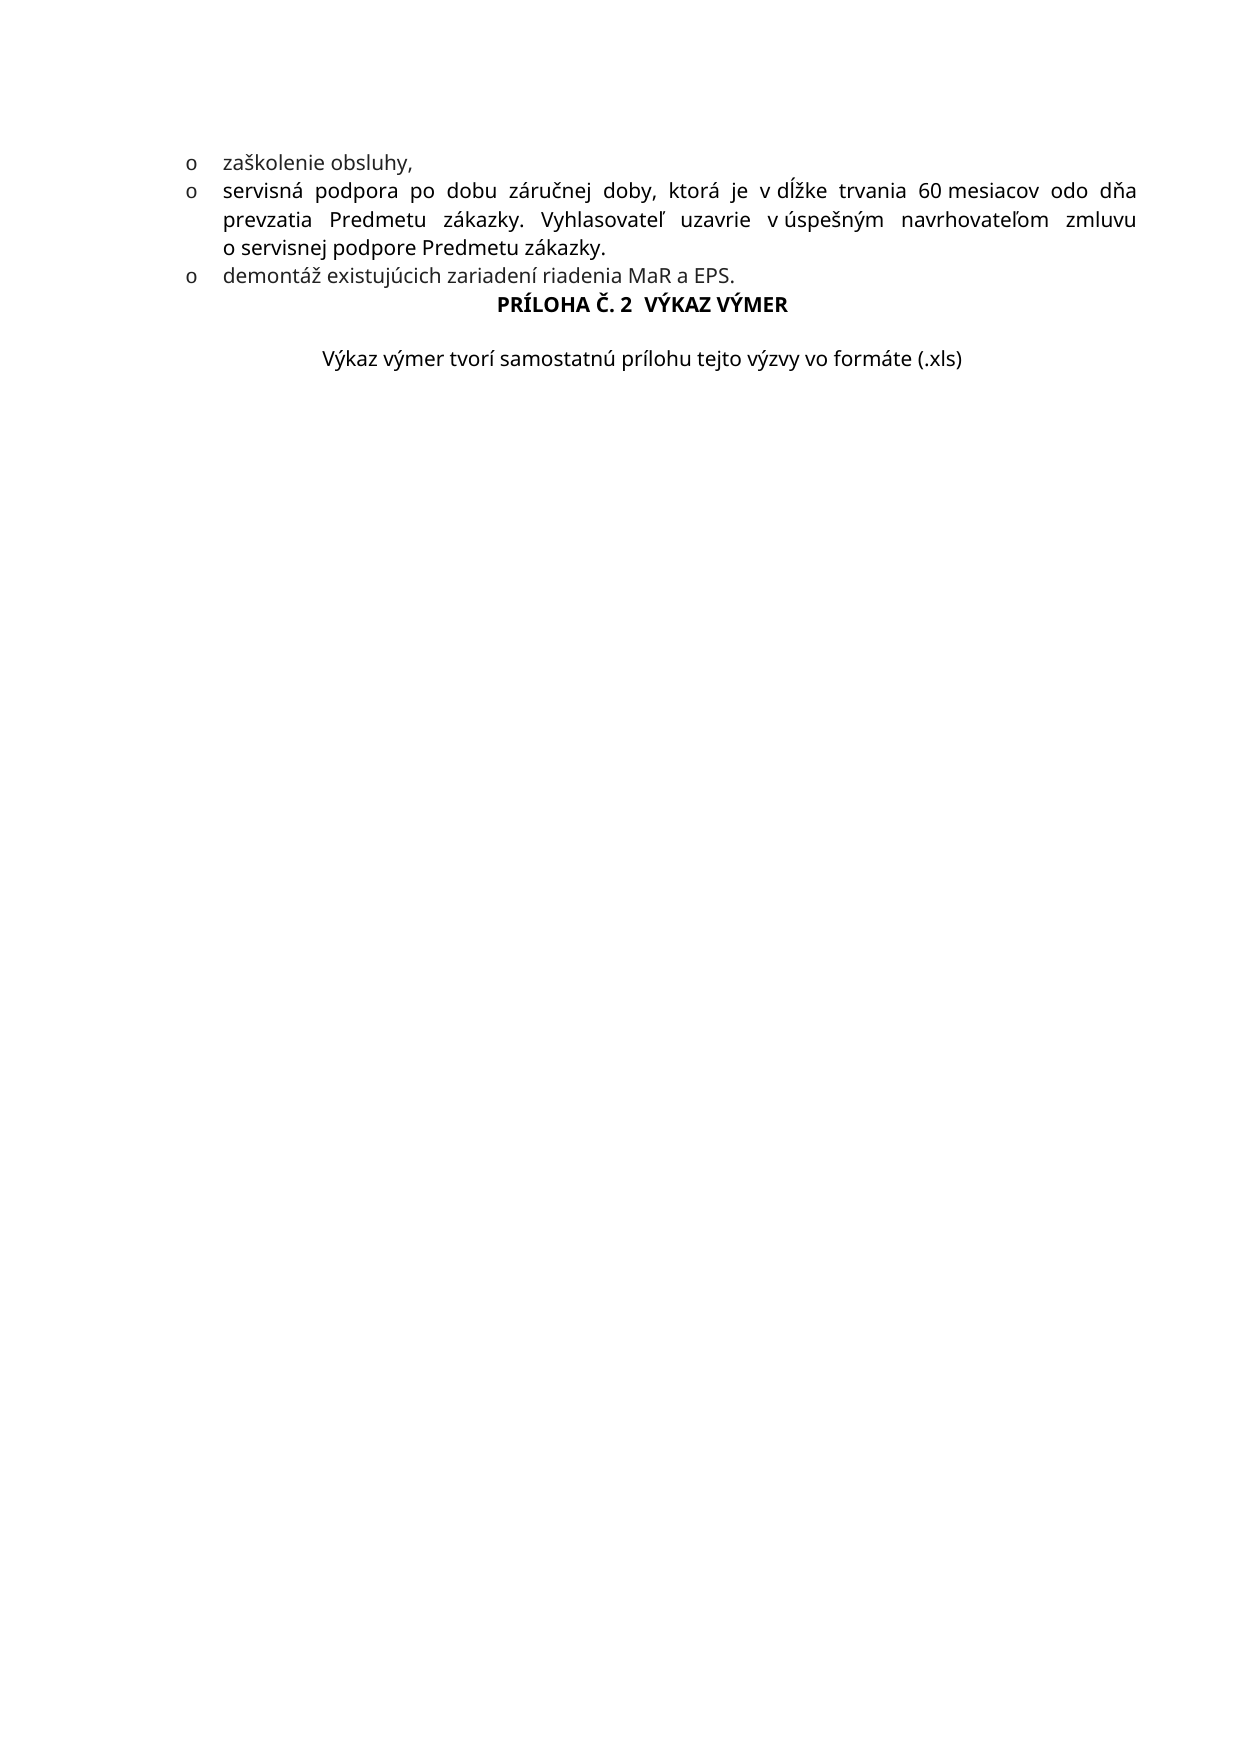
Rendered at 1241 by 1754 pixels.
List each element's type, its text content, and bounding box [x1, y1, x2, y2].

list zaškolenie obsluhy, [185, 148, 1137, 176]
text PRÍLOHA Č. 2 VÝKAZ VÝMER [148, 290, 1137, 319]
list servisná podpora po dobu záručnej doby, ktorá je v dĺžke trvania 60 mesiacov odo dňa prevzatia Predmetu zákazky. Vyhlasovateľ uzavrie v úspešným navrhovateľom zmluvu o servisnej podpore Predmetu zákazky. [185, 176, 1137, 262]
list demontáž existujúcich zariadení riadenia MaR a EPS. [185, 262, 1137, 290]
text Výkaz výmer tvorí samostatnú prílohu tejto výzvy vo formáte (.xls) [148, 344, 1137, 372]
